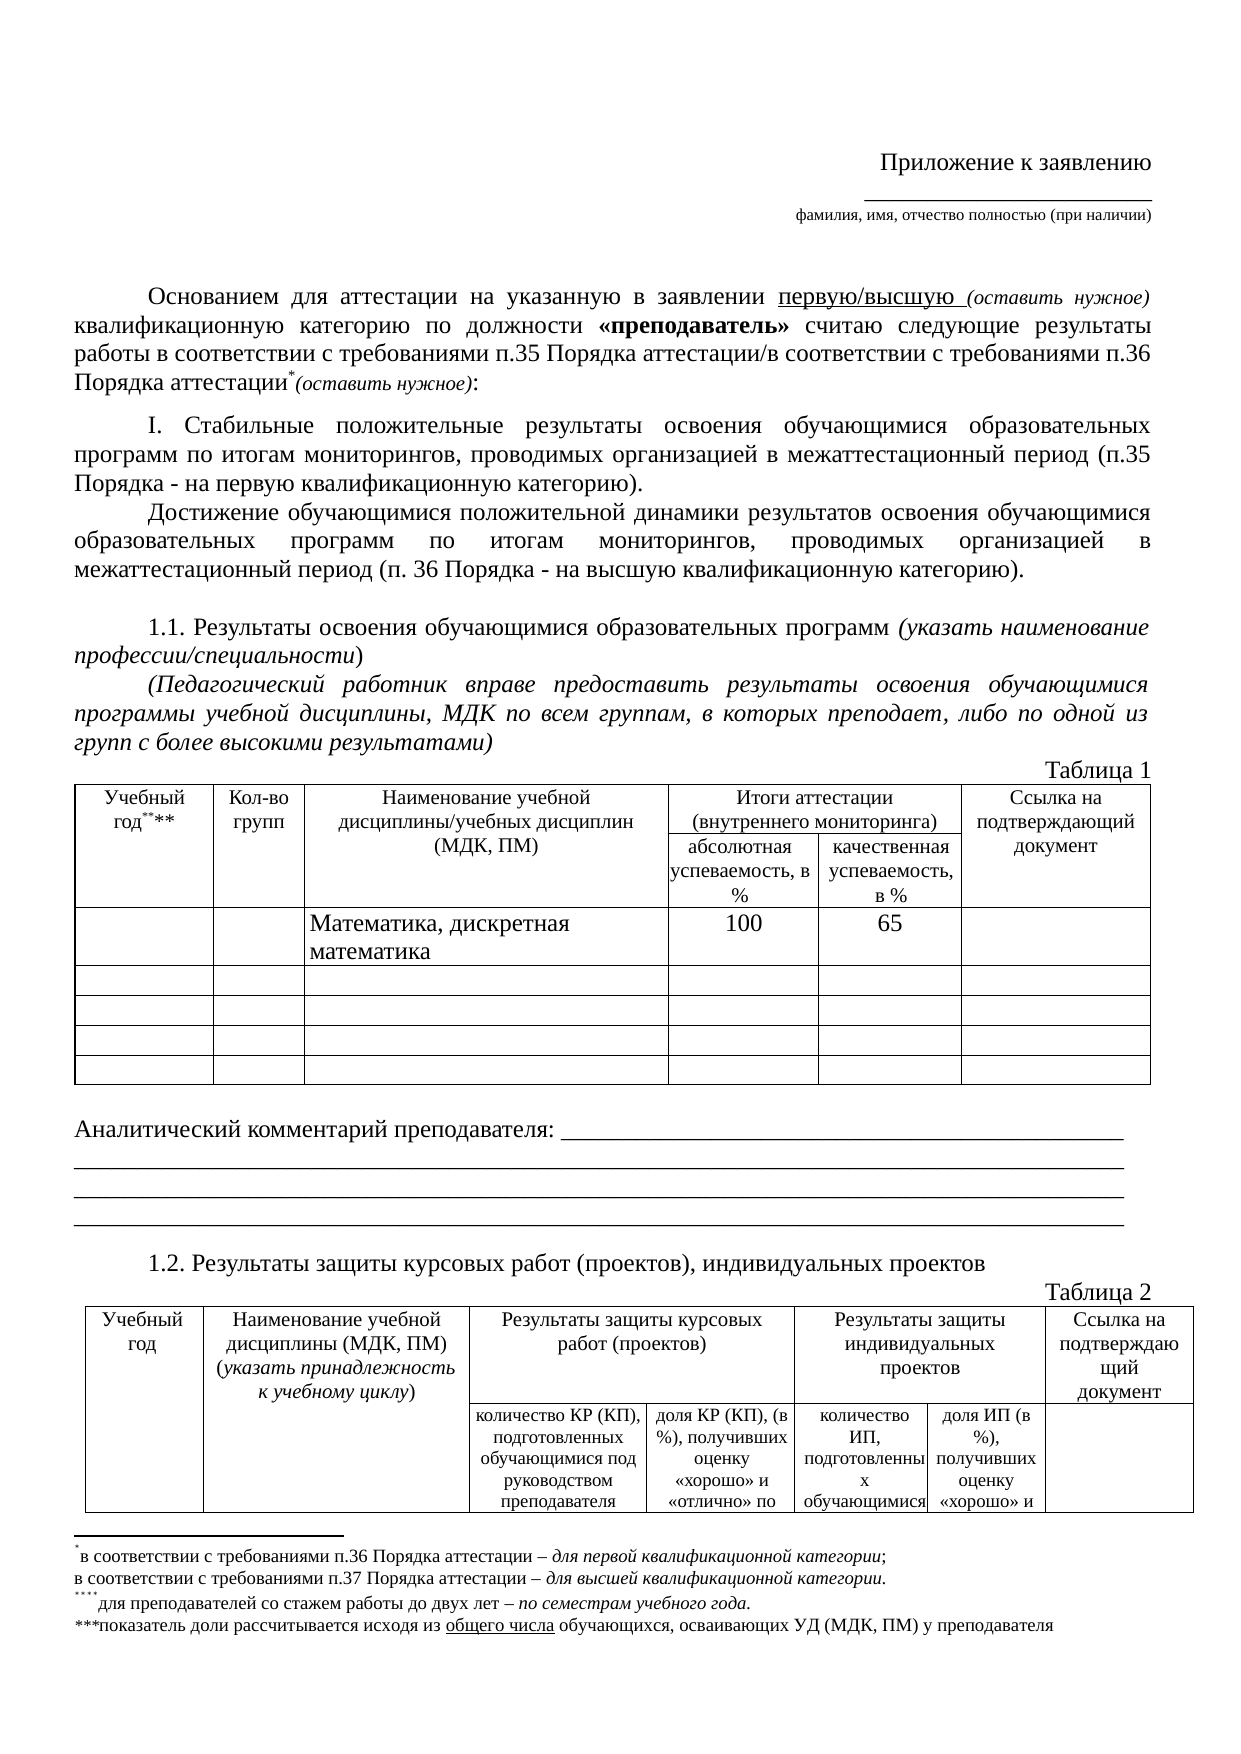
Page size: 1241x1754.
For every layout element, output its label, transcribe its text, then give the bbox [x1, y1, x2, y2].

text Аналитический комментарий преподавателя: _____________________________________________ [74, 1114, 1163, 1143]
table_cell [669, 966, 818, 995]
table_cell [470, 1404, 646, 1512]
table_cell [305, 1026, 668, 1054]
table_header Учебный год [86, 1307, 203, 1512]
table_header Итоги аттестации (внутреннего мониторинга) [669, 785, 961, 833]
text Таблица 2 [74, 1277, 1152, 1306]
table_cell [669, 1056, 818, 1084]
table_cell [647, 1404, 794, 1512]
table_cell [76, 908, 213, 965]
table_cell [962, 1056, 1150, 1084]
table_cell [1046, 1404, 1193, 1512]
table_cell [214, 1026, 304, 1054]
table_header Наименование учебной дисциплины/учебных дисциплин (МДК, ПМ) [305, 785, 668, 907]
table_cell [669, 1026, 818, 1054]
text ____________________________________________________________________________________ [74, 1172, 1152, 1200]
text 1.2. Результаты защиты курсовых работ (проектов), индивидуальных проектов [74, 1248, 1152, 1277]
table_cell 65 [819, 908, 961, 965]
table_cell [962, 996, 1150, 1025]
table_cell [962, 966, 1150, 995]
text Таблица 1 [74, 755, 1152, 784]
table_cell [928, 1404, 1045, 1512]
table_cell [819, 966, 961, 995]
text Приложение к заявлению [74, 147, 1152, 176]
table_header Кол-во групп [214, 785, 304, 907]
table_cell [214, 996, 304, 1025]
table_cell [214, 1056, 304, 1084]
table_cell качественная успеваемость, в % [819, 834, 961, 907]
table_cell [305, 966, 668, 995]
table_cell [819, 1026, 961, 1054]
table_header Ссылка на подтверждающий документ [962, 785, 1150, 907]
text I. Стабильные положительные результаты освоения обучающимися образовательных программ по итогам мониторингов, проводимых организацией в межаттестационный период (п.35 Порядка - на первую квалификационную категорию). [74, 410, 1152, 497]
table_header Учебный год** [76, 785, 213, 907]
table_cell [795, 1404, 927, 1512]
text _______________________ фамилия, имя, отчество полностью (при наличии) [74, 176, 1152, 223]
table_cell [76, 1056, 213, 1084]
table_cell [305, 996, 668, 1025]
table_cell [669, 996, 818, 1025]
text (Педагогический работник вправе предоставить результаты освоения обучающимися программы учебной дисциплины, МДК по всем группам, в которых преподает, либо по одной из групп с более высокими результатами) [74, 669, 1152, 755]
table_cell 100 [669, 908, 818, 965]
table_cell Математика, дискретная математика [305, 908, 668, 965]
table_cell [819, 996, 961, 1025]
text Основанием для аттестации на указанную в заявлении первую/высшую (оставить нужное) квалификационную категорию по должности «преподаватель» считаю следующие результаты работы в соответствии с требованиями п.35 Порядка аттестации/в соответствии с требованиями п.36 Порядка аттестации*(оставить нужное): [74, 281, 1152, 396]
table_cell [214, 966, 304, 995]
table_cell [76, 996, 213, 1025]
table_cell [962, 1026, 1150, 1054]
table_header Ссылка на подтверждающий документ [1046, 1307, 1193, 1403]
table_header Наименование учебной дисциплины (МДК, ПМ) (указать принадлежность к учебному циклу) [204, 1307, 469, 1512]
table_header Результаты защиты индивидуальных проектов [795, 1307, 1045, 1403]
table_cell [305, 1056, 668, 1084]
table_header Результаты защиты курсовых работ (проектов) [470, 1307, 794, 1403]
table_cell [76, 966, 213, 995]
table_cell [819, 1056, 961, 1084]
text Достижение обучающимися положительной динамики результатов освоения обучающимися образовательных программ по итогам мониторингов, проводимых организацией в межаттестационный период (п. 36 Порядка - на высшую квалификационную категорию). [74, 497, 1152, 583]
table_cell абсолютная успеваемость, в % [669, 834, 818, 907]
text ____________________________________________________________________________________ [74, 1143, 1152, 1172]
table_cell [214, 908, 304, 965]
table_cell [962, 908, 1150, 965]
text ____________________________________________________________________________________ [74, 1200, 1152, 1229]
text 1.1. Результаты освоения обучающимися образовательных программ (указать наименование профессии/специальности) [74, 612, 1152, 669]
table_cell [76, 1026, 213, 1054]
